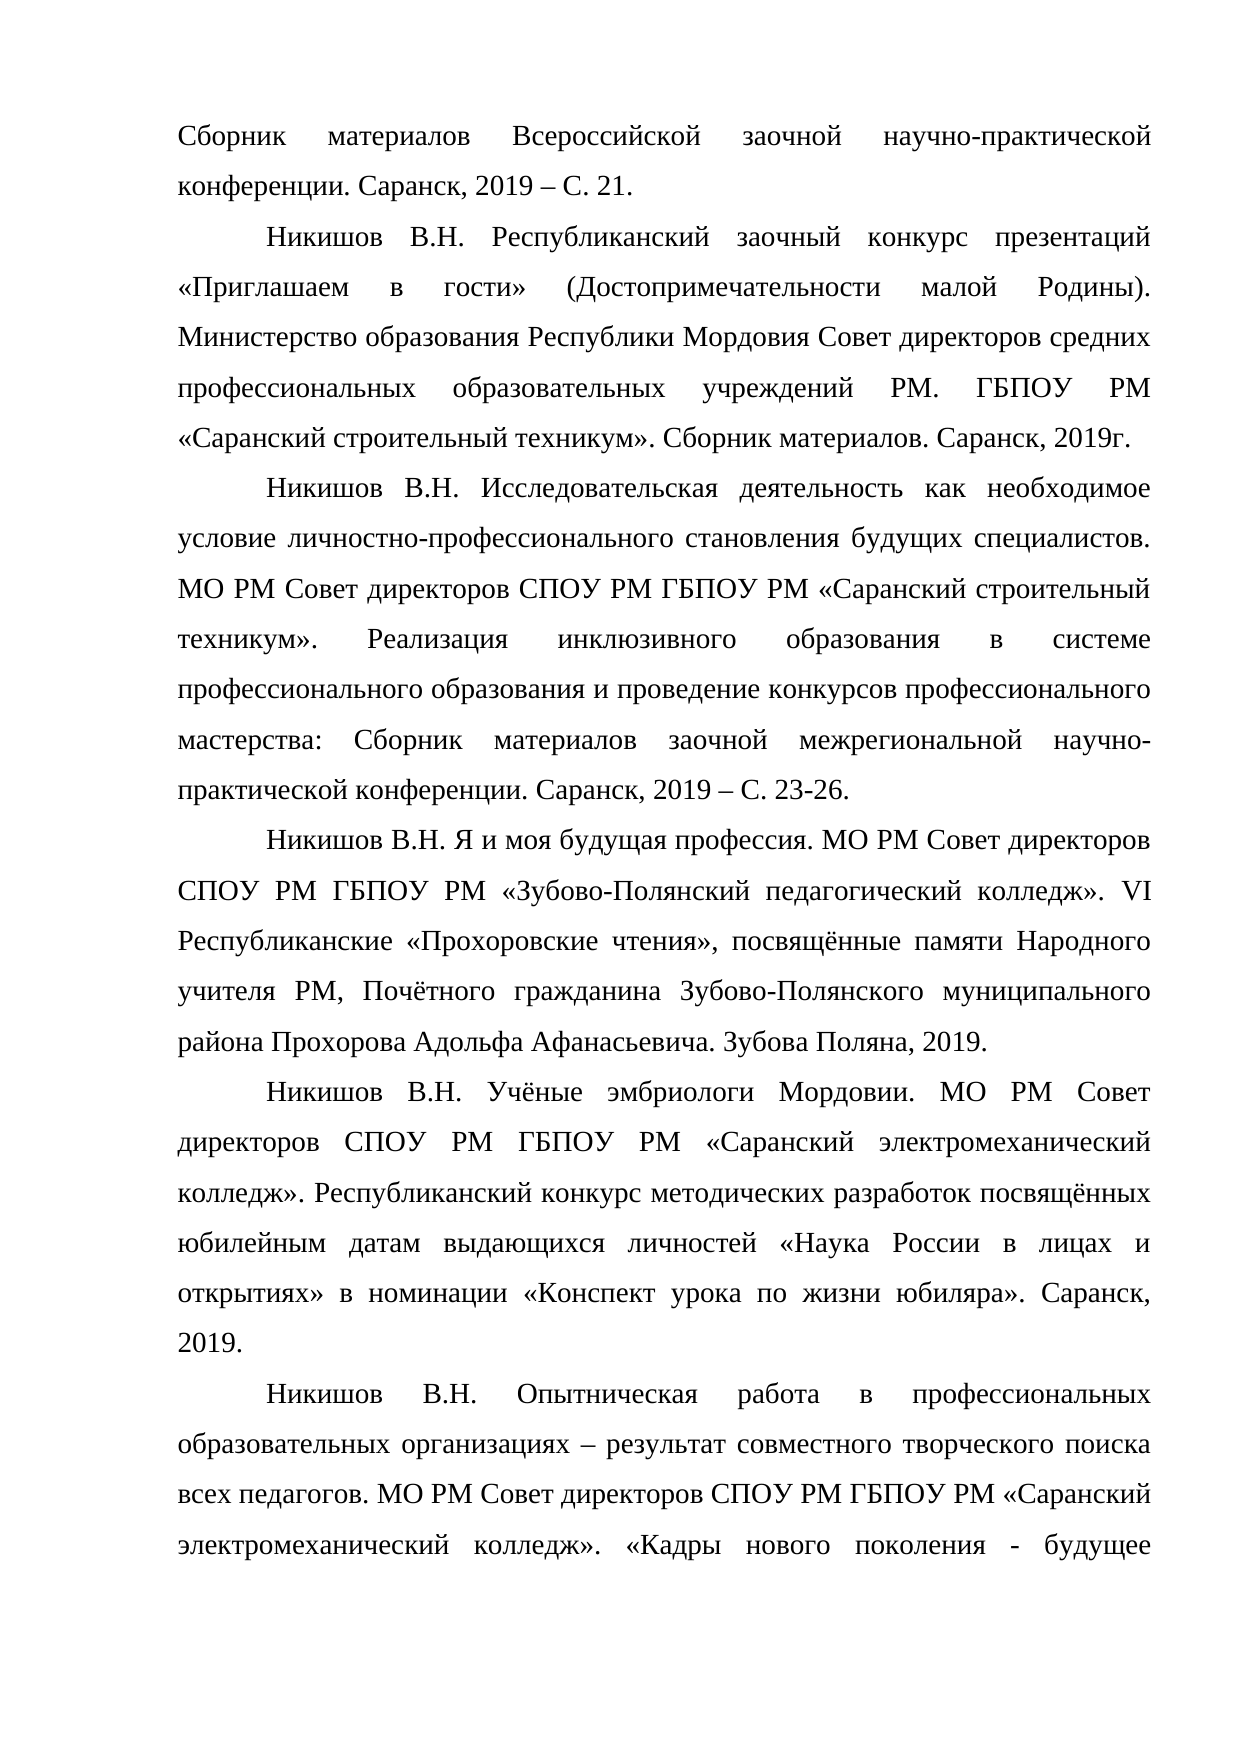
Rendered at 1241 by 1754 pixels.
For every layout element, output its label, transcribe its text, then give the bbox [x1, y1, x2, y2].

text Никишов В.Н. Учёные эмбриологи Мордовии. МО РМ Совет директоров СПОУ РМ ГБПОУ РМ «Саранский электромеханический колледж». Республиканский конкурс методических разработок посвящённых юбилейным датам выдающихся личностей «Наука России в лицах и открытиях» в номинации «Конспект урока по жизни юбиляра». Саранск, 2019. [177, 1074, 1152, 1359]
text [177, 118, 1152, 202]
text Никишов В.Н. Республиканский заочный конкурс презентаций «Приглашаем в гости» (Достопримечательности малой Родины). Министерство образования Республики Мордовия Совет директоров средних профессиональных образовательных учреждений РМ. ГБПОУ РМ «Саранский строительный техникум». Сборник материалов. Саранск, 2019г. [177, 219, 1152, 453]
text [177, 1376, 1152, 1560]
text Никишов В.Н. Я и моя будущая профессия. МО РМ Совет директоров СПОУ РМ ГБПОУ РМ «Зубово-Полянский педагогический колледж». VI Республиканские «Прохоровские чтения», посвящённые памяти Народного учителя РМ, Почётного гражданина Зубово-Полянского муниципального района Прохорова Адольфа Афанасьевича. Зубова Поляна, 2019. [177, 822, 1152, 1057]
text Никишов В.Н. Исследовательская деятельность как необходимое условие личностно-профессионального становления будущих специалистов. МО РМ Совет директоров СПОУ РМ ГБПОУ РМ «Саранский строительный техникум». Реализация инклюзивного образования в системе профессионального образования и проведение конкурсов профессионального мастерства: Сборник материалов заочной межрегиональной научно-практической конференции. Саранск, 2019 – С. 23-26. [177, 470, 1152, 806]
